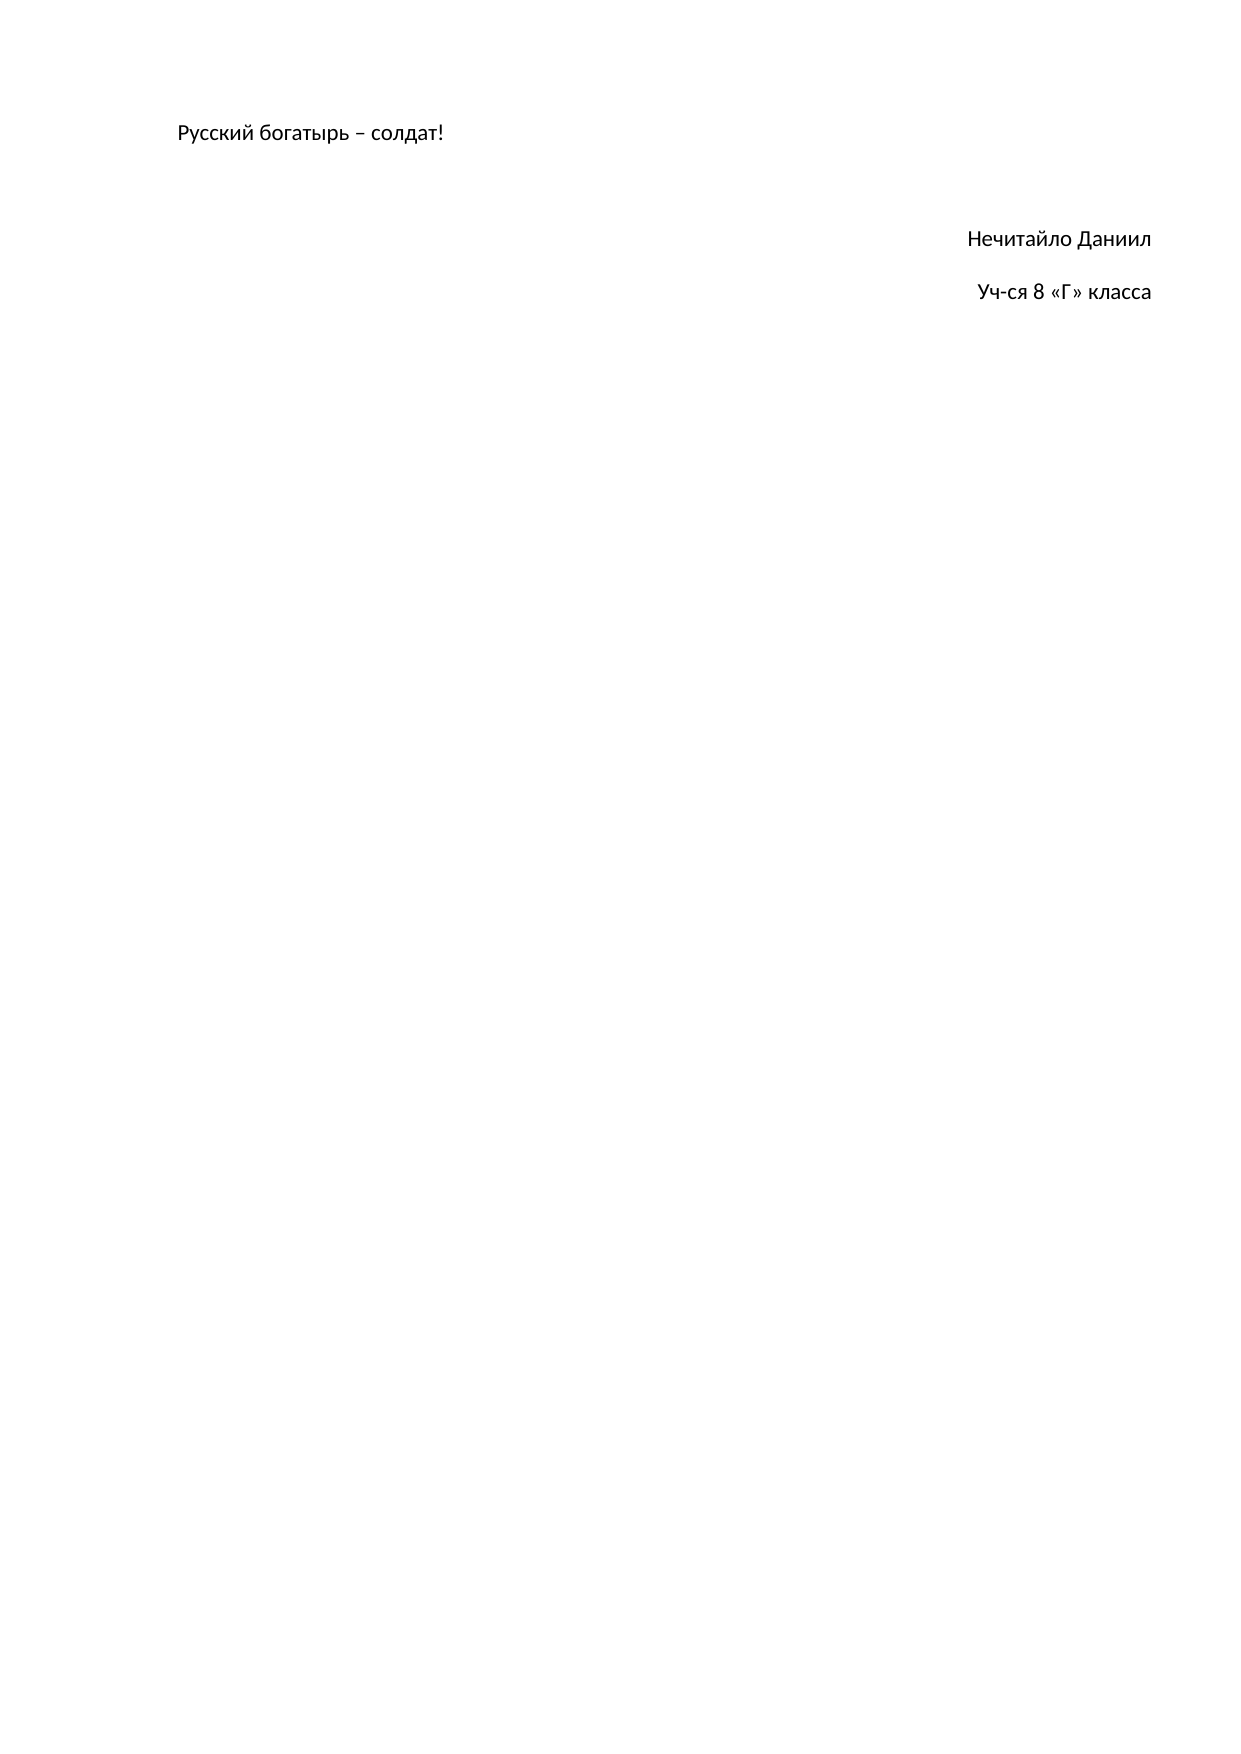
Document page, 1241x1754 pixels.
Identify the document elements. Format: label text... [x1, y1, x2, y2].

text Уч-ся 8 «Г» класса [177, 277, 1152, 305]
text Нечитайло Даниил [177, 224, 1152, 252]
text Русский богатырь – солдат! [177, 118, 1152, 146]
